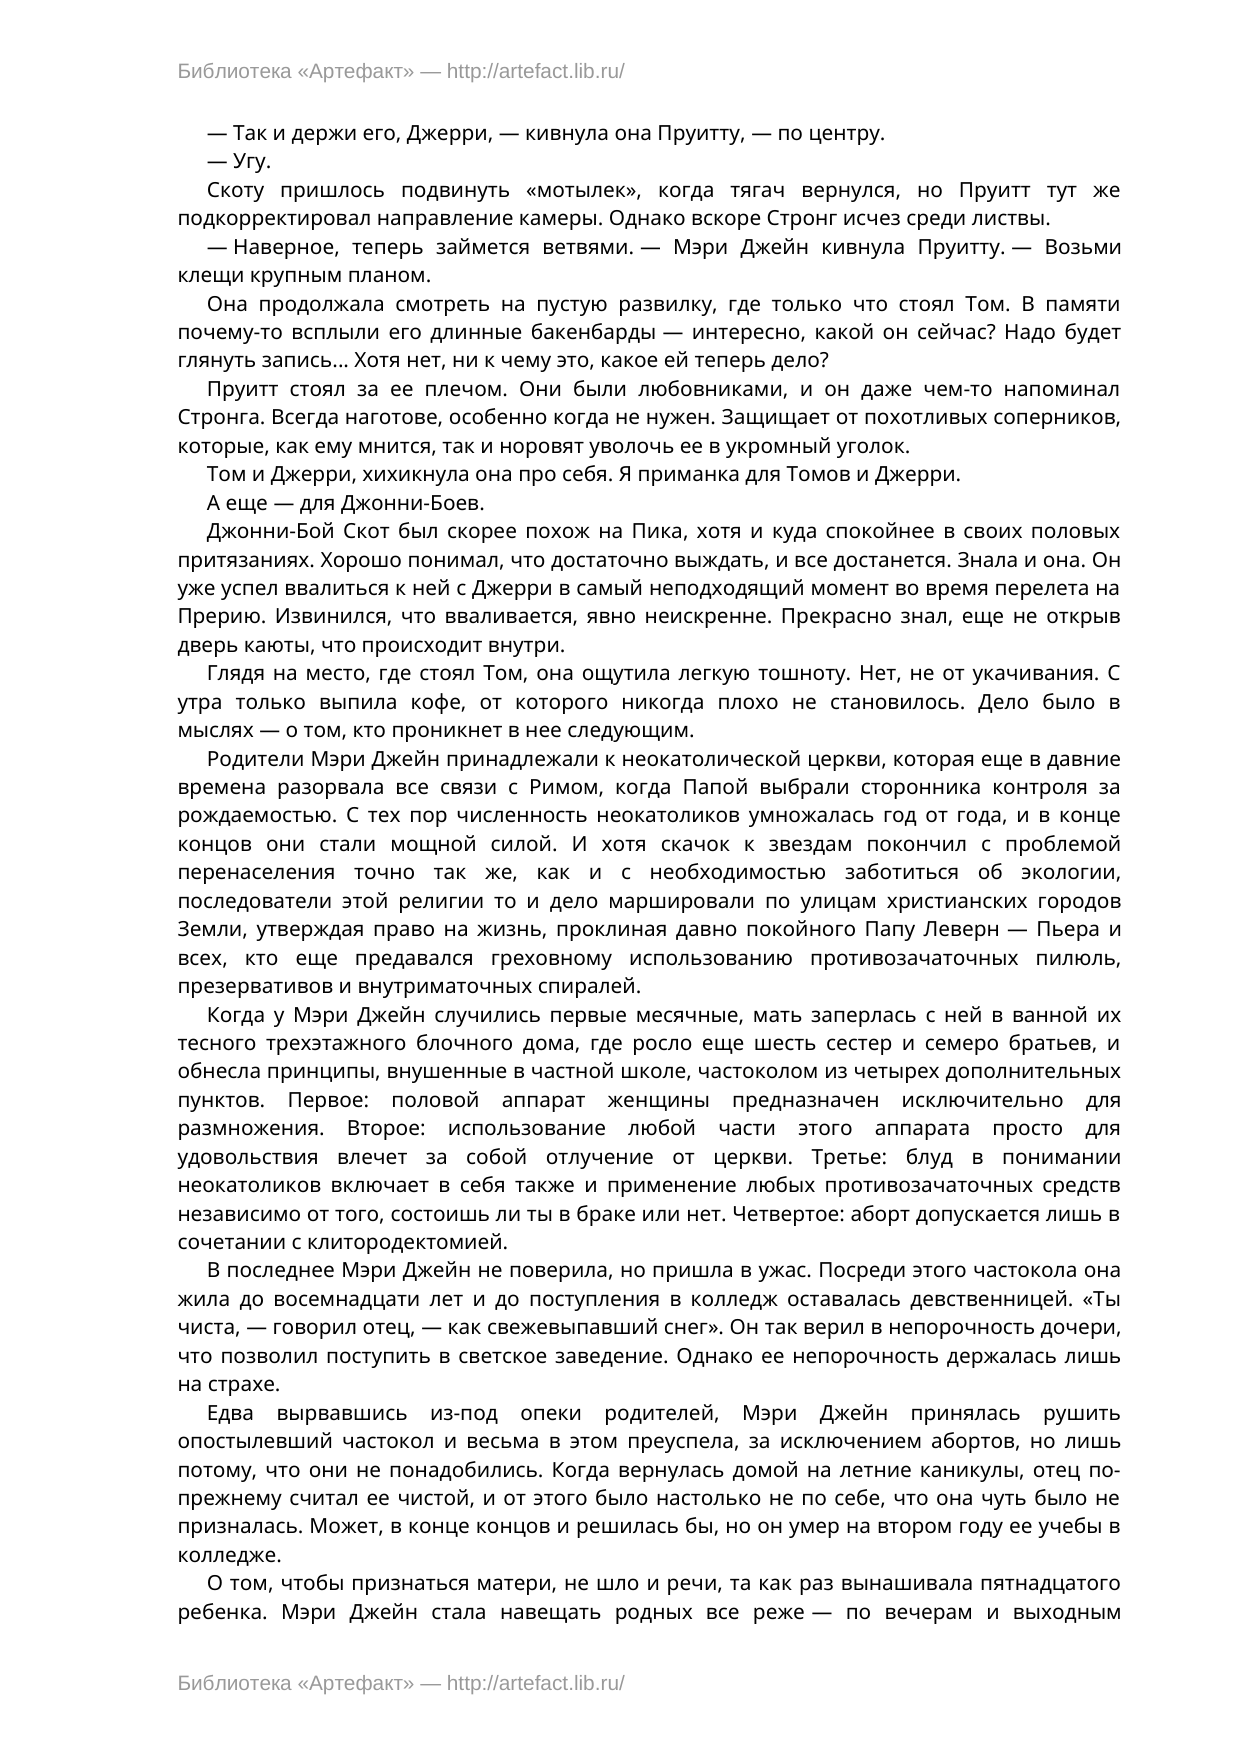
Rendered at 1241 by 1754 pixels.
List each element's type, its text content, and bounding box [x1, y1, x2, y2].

text Глядя на место, где стоял Том, она ощутила легкую тошноту. Нет, не от укачивания. С утра только выпила кофе, от которого никогда плохо не становилось. Дело было в мыслях — о том, кто проникнет в нее следующим. [177, 658, 1122, 744]
text Пруитт стоял за ее плечом. Они были любовниками, и он даже чем-то напоминал Стронга. Всегда наготове, особенно когда не нужен. Защищает от похотливых соперников, которые, как ему мнится, так и норовят уволочь ее в укромный уголок. [177, 374, 1122, 459]
text Джонни-Бой Скот был скорее похож на Пика, хотя и куда спокойнее в своих половых притязаниях. Хорошо понимал, что достаточно выждать, и все достанется. Знала и она. Он уже успел ввалиться к ней с Джерри в самый неподходящий момент во время перелета на Прерию. Извинился, что вваливается, явно неискренне. Прекрасно знал, еще не открыв дверь каюты, что происходит внутри. [177, 516, 1122, 658]
text Когда у Мэри Джейн случились первые месячные, мать заперлась с ней в ванной их тесного трехэтажного блочного дома, где росло еще шесть сестер и семеро братьев, и обнесла принципы, внушенные в частной школе, частоколом из четырех дополнительных пунктов. Первое: половой аппарат женщины предназначен исключительно для размножения. Второе: использование любой части этого аппарата просто для удовольствия влечет за собой отлучение от церкви. Третье: блуд в понимании неокатоликов включает в себя также и применение любых противозачаточных средств независимо от того, состоишь ли ты в браке или нет. Четвертое: аборт допускается лишь в сочетании с клитородектомией. [177, 1000, 1122, 1256]
text — Так и держи его, Джерри, — кивнула она Пруитту, — по центру. [177, 118, 1122, 147]
text — Наверное, теперь займется ветвями. — Мэри Джейн кивнула Пруитту. — Возьми клещи крупным планом. [177, 232, 1122, 289]
text А еще — для Джонни-Боев. [177, 488, 1122, 516]
text Том и Джерри, хихикнула она про себя. Я приманка для Томов и Джерри. [177, 459, 1122, 488]
text — Угу. [177, 147, 1122, 175]
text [177, 1568, 1122, 1625]
text В последнее Мэри Джейн не поверила, но пришла в ужас. Посреди этого частокола она жила до восемнадцати лет и до поступления в колледж оставалась девственницей. «Ты чиста, — говорил отец, — как свежевыпавший снег». Он так верил в непорочность дочери, что позволил поступить в светское заведение. Однако ее непорочность держалась лишь на страхе. [177, 1256, 1122, 1398]
text Она продолжала смотреть на пустую развилку, где только что стоял Том. В памяти почему-то всплыли его длинные бакенбарды — интересно, какой он сейчас? Надо будет глянуть запись... Хотя нет, ни к чему это, какое ей теперь дело? [177, 289, 1122, 374]
text Скоту пришлось подвинуть «мотылек», когда тягач вернулся, но Пруитт тут же подкорректировал направление камеры. Однако вскоре Стронг исчез среди листвы. [177, 175, 1122, 232]
text Родители Мэри Джейн принадлежали к неокатолической церкви, которая еще в давние времена разорвала все связи с Римом, когда Папой выбрали сторонника контроля за рождаемостью. С тех пор численность неокатоликов умножалась год от года, и в конце концов они стали мощной силой. И хотя скачок к звездам покончил с проблемой перенаселения точно так же, как и с необходимостью заботиться об экологии, последователи этой религии то и дело маршировали по улицам христианских городов Земли, утверждая право на жизнь, проклиная давно покойного Папу Леверн — Пьера и всех, кто еще предавался греховному использованию противозачаточных пилюль, презервативов и внутриматочных спиралей. [177, 744, 1122, 1000]
text Едва вырвавшись из-под опеки родителей, Мэри Джейн принялась рушить опостылевший частокол и весьма в этом преуспела, за исключением абортов, но лишь потому, что они не понадобились. Когда вернулась домой на летние каникулы, отец по-прежнему считал ее чистой, и от этого было настолько не по себе, что она чуть было не призналась. Может, в конце концов и решилась бы, но он умер на втором году ее учебы в колледже. [177, 1398, 1122, 1568]
